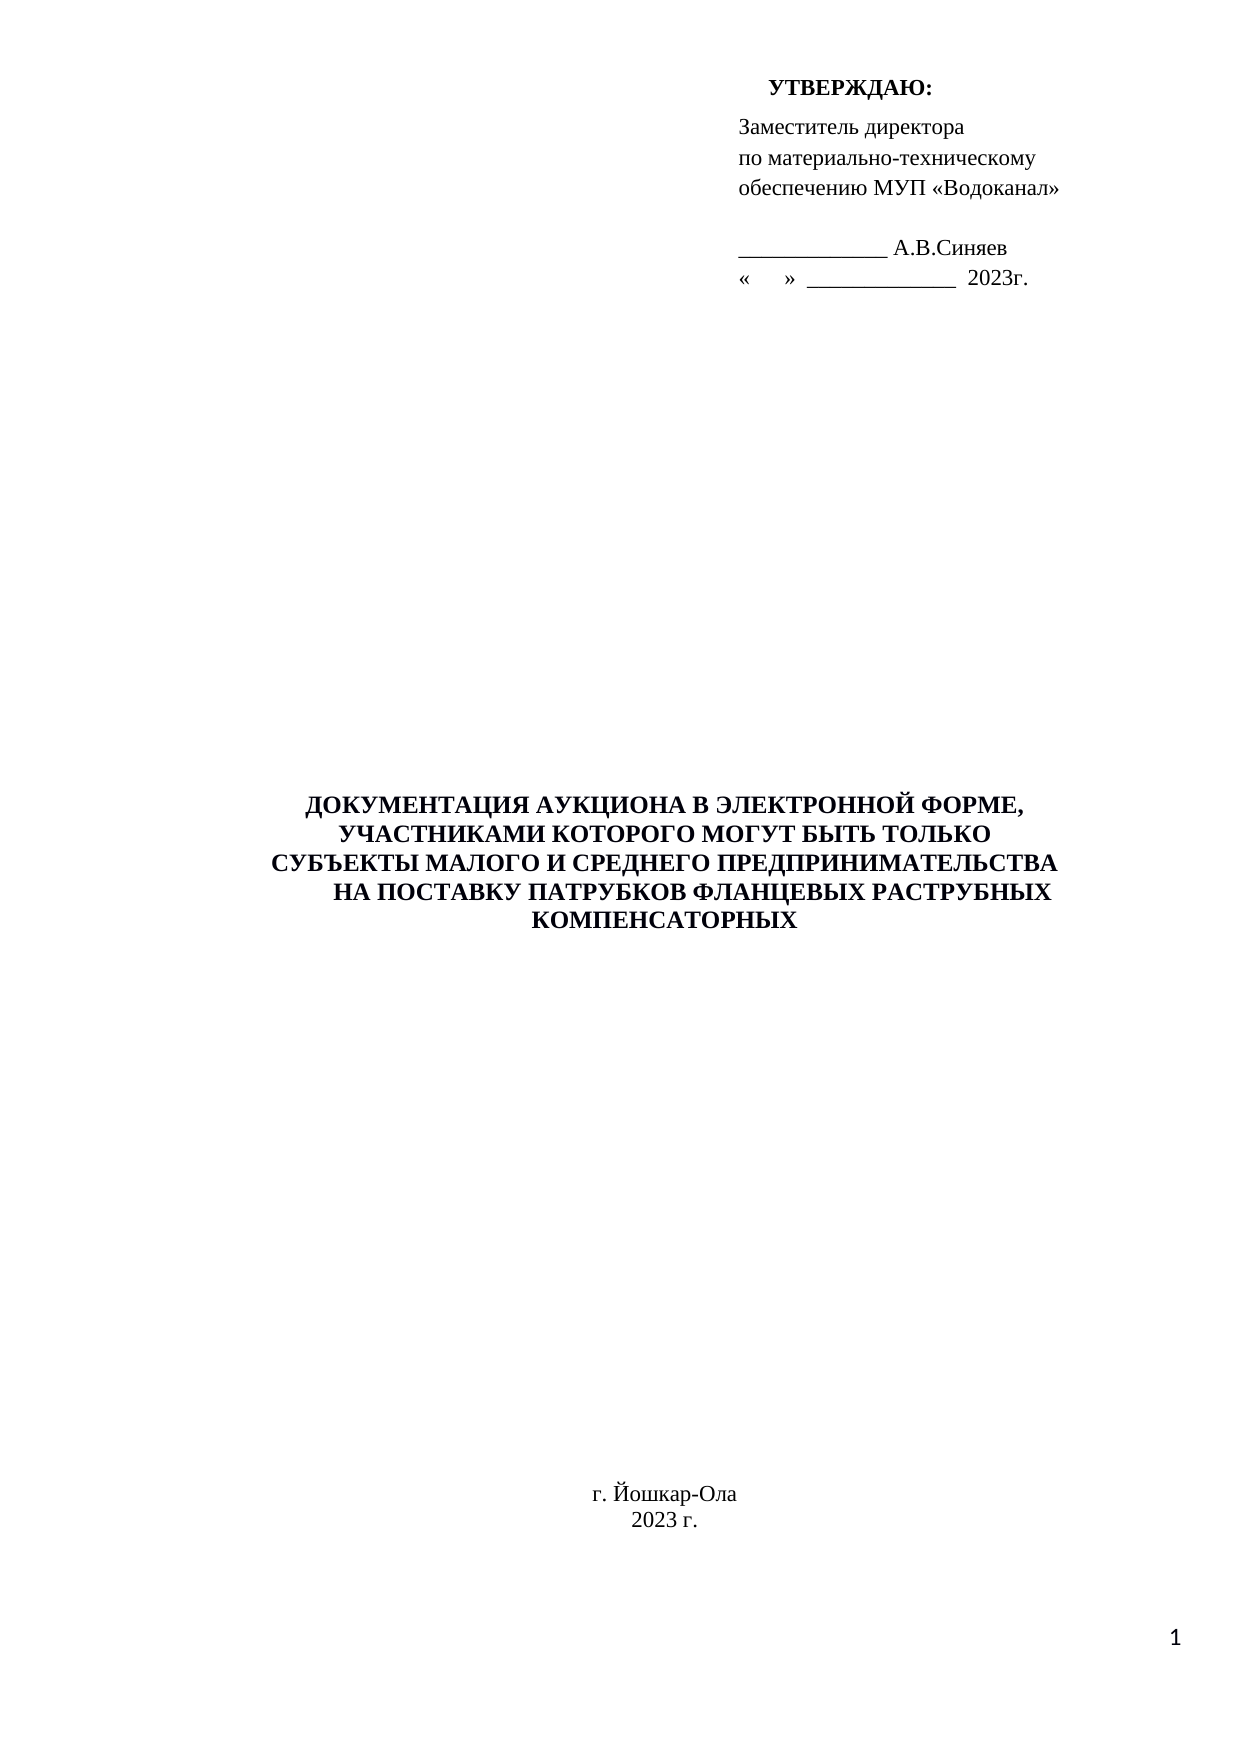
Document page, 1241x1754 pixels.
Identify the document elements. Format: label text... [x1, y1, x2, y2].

text г. Йошкар-Ола [148, 1479, 1181, 1506]
text 2023 г. [148, 1506, 1181, 1532]
text УТВЕРЖДАЮ: [768, 74, 1181, 100]
text по материально-техническому [738, 143, 1181, 170]
text « » _____________ 2023г. [590, 264, 1181, 291]
text _____________ А.В.Синяев [590, 234, 1181, 261]
text СУБЪЕКТЫ МАЛОГО И СРЕДНЕГО ПРЕДПРИНИМАТЕЛЬСТВА [148, 848, 1181, 877]
text ДОКУМЕНТАЦИЯ АУКЦИОНА В ЭЛЕКТРОННОЙ ФОРМЕ, [148, 790, 1181, 819]
text обеспечению МУП «Водоканал» [738, 174, 1181, 200]
text НА ПОСТАВКУ ПАТРУБКОВ ФЛАНЦЕВЫХ РАСТРУБНЫХ КОМПЕНСАТОРНЫХ [148, 877, 1181, 934]
text Заместитель директора [738, 113, 1181, 140]
text УЧАСТНИКАМИ КОТОРОГО МОГУТ БЫТЬ ТОЛЬКО [148, 819, 1181, 848]
